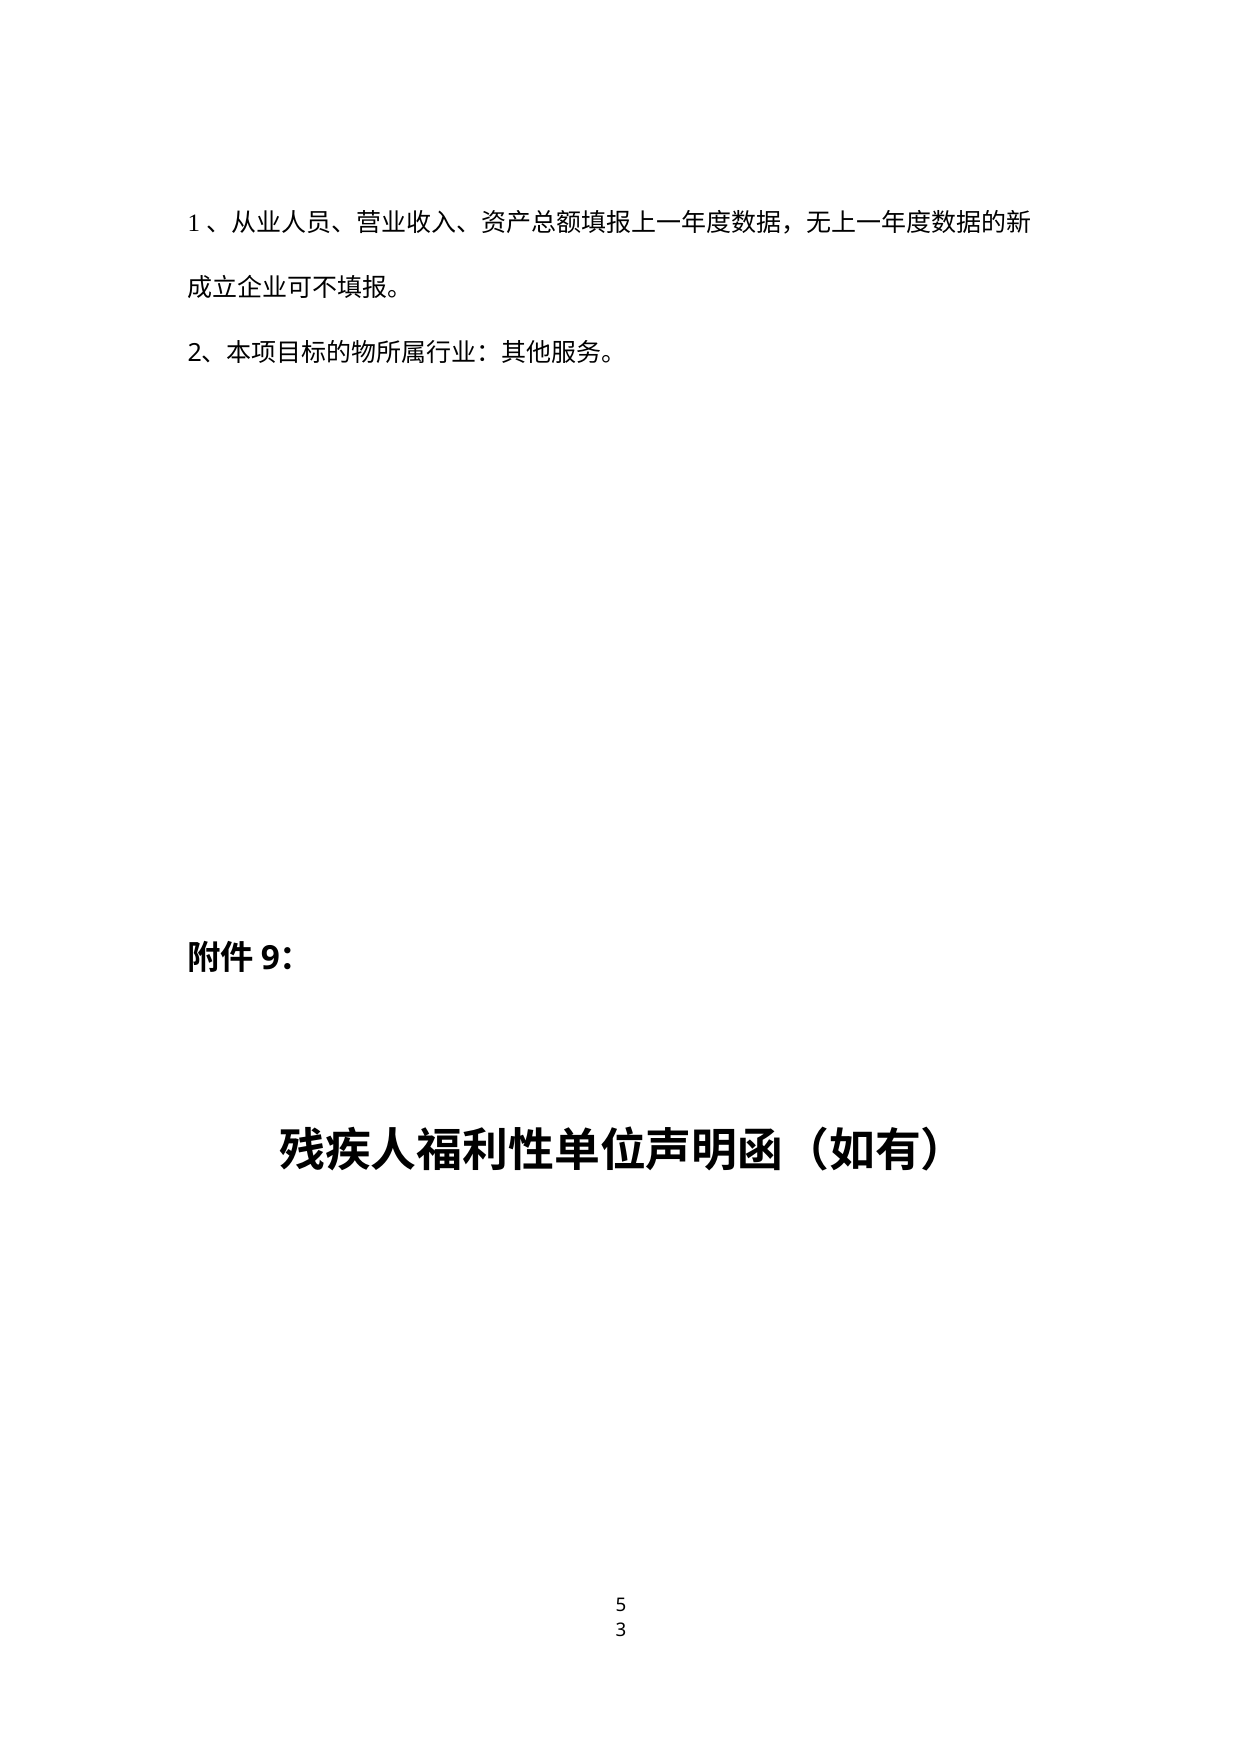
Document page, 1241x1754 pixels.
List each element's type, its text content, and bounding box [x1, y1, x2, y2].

text 2、本项目标的物所属行业：其他服务。 [187, 318, 1053, 383]
subtitle 附件9： [187, 923, 1053, 988]
text 残疾人福利性单位声明函（如有） [187, 1098, 1053, 1196]
text 1 、从业人员、营业收入、资产总额填报上一年度数据，无上一年度数据的新成立企业可不填报。 [187, 188, 1053, 318]
